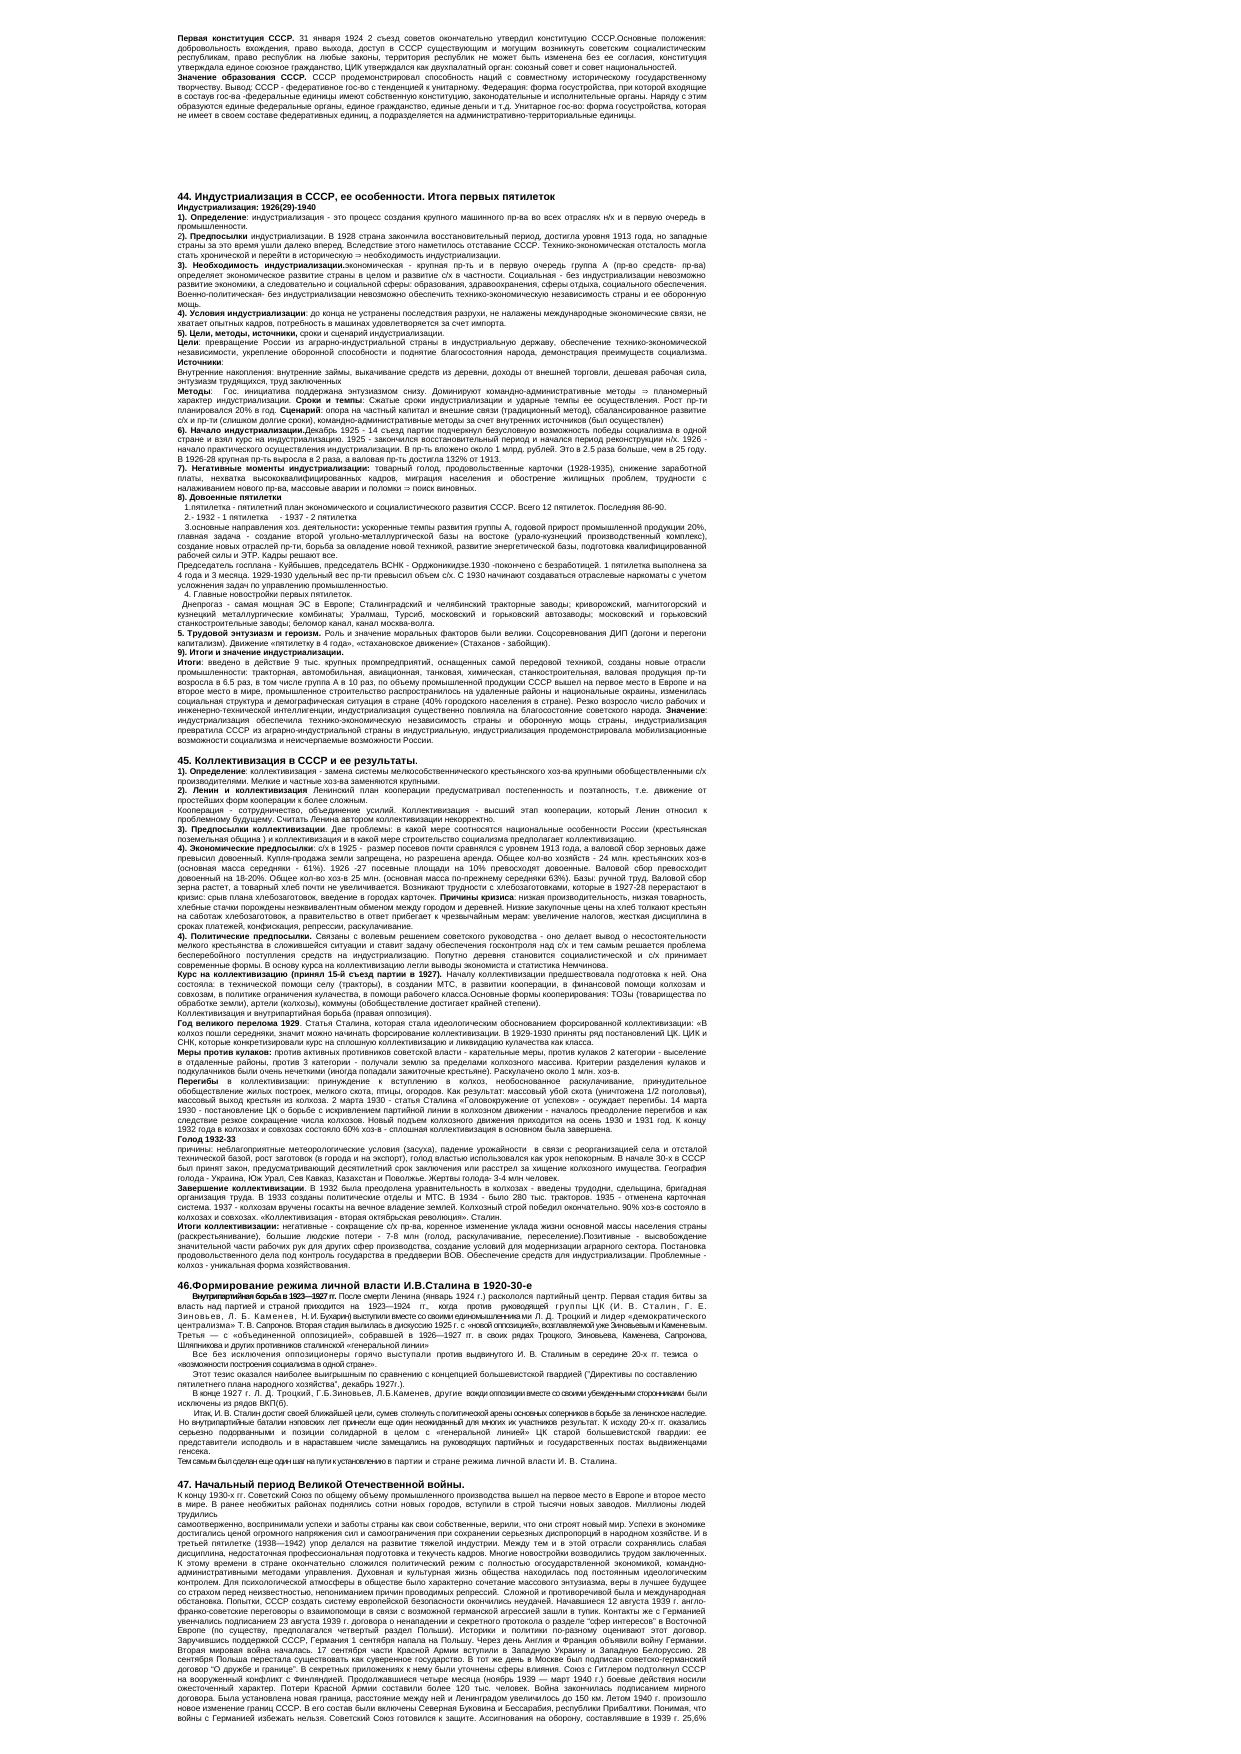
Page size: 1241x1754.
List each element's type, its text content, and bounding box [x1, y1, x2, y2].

text К концу 1930-х гг. Советский Союз по общему объему промышленного производства вышел на первое место в Европе и второе место в мире. В ранее необжитых районах поднялись сотни новых городов, вступили в строй тысячи новых заводов. Миллионы людей трудились [177, 1490, 707, 1519]
text 2). Ленин и коллективизация Ленинский план кооперации предусматривал постепенность и поэтапность, т.е. движение от простейших форм кооперации к более сложным. [177, 786, 707, 805]
text В конце 1927 г. Л. Д. Троцкий, Г.Б.Зиновьев, Л.Б.Каменев, другие вожди оппозиции вместе со своими убежденными сторонниками были исключены из рядов ВКП(б). [178, 1389, 707, 1408]
text Внутренние накопления: внутренние займы, выкачивание средств из деревни, доходы от внешней торговли, дешевая рабочая сила, энтузиазм трудящихся, труд заключенных [177, 367, 707, 386]
text Этот тезис оказался наиболее выигрышным по сравнению с концепцией большевистской гвардией (”Директивы по составлению пятилетнего плана народного хозяйства”, декабрь 1927г.). [178, 1369, 698, 1389]
text Цели: превращение России из аграрно-индустриальной страны в индустриальную державу, обеспечение технико-экономической независимости, укрепление оборонной способности и поднятие благосостояния народа, демонстрация преимуществ социализма. Источники: [177, 338, 707, 367]
text Все без исключения оппозиционеры горячо выступали против выдвинутого И. В. Сталиным в середине 20-х гг. тезиса о «возможности построения социализма в одной стране». [178, 1350, 698, 1369]
text 1). Определение: индустриализация - это процесс создания крупного машинного пр-ва во всех отраслях н/х и в первую очередь в промышленности. [177, 212, 707, 231]
